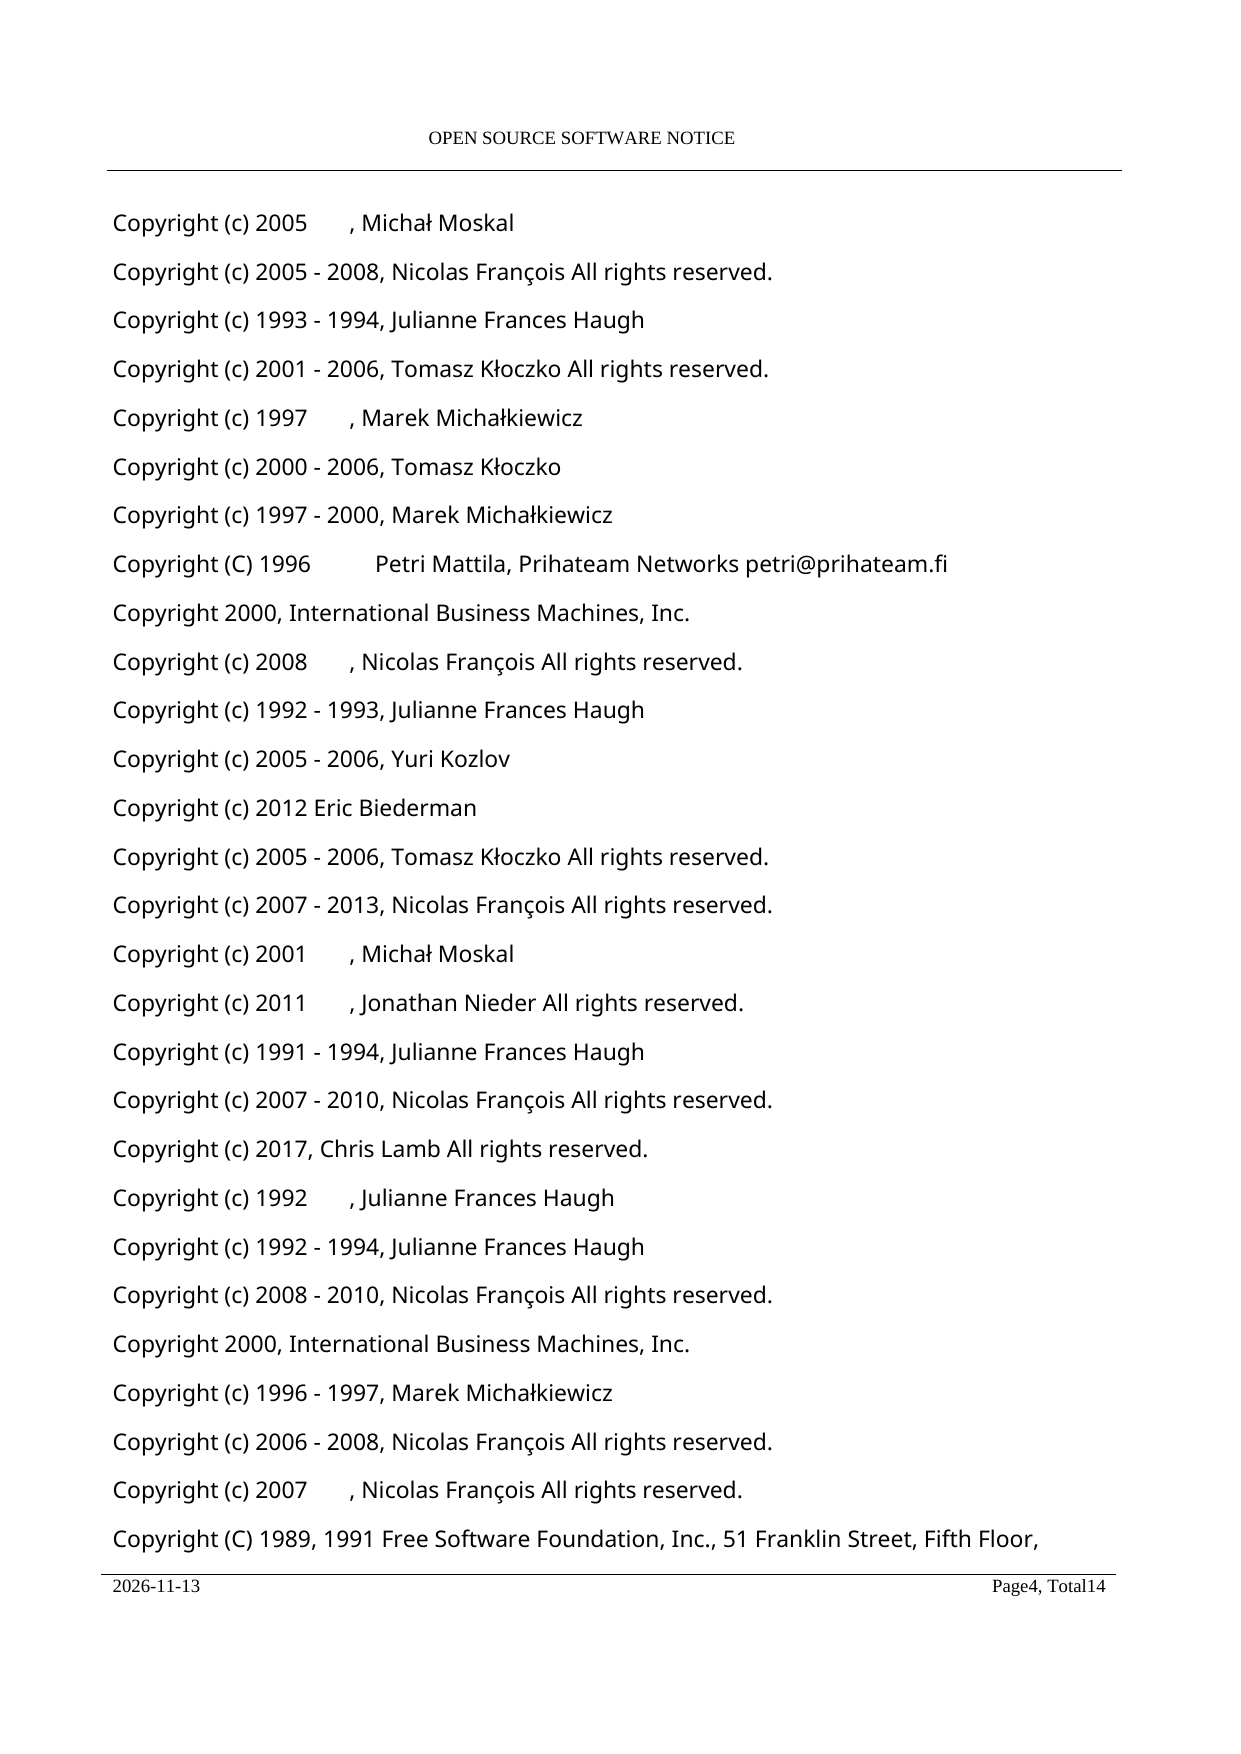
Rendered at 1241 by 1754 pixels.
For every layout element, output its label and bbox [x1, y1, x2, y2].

text [112, 206, 1128, 1555]
